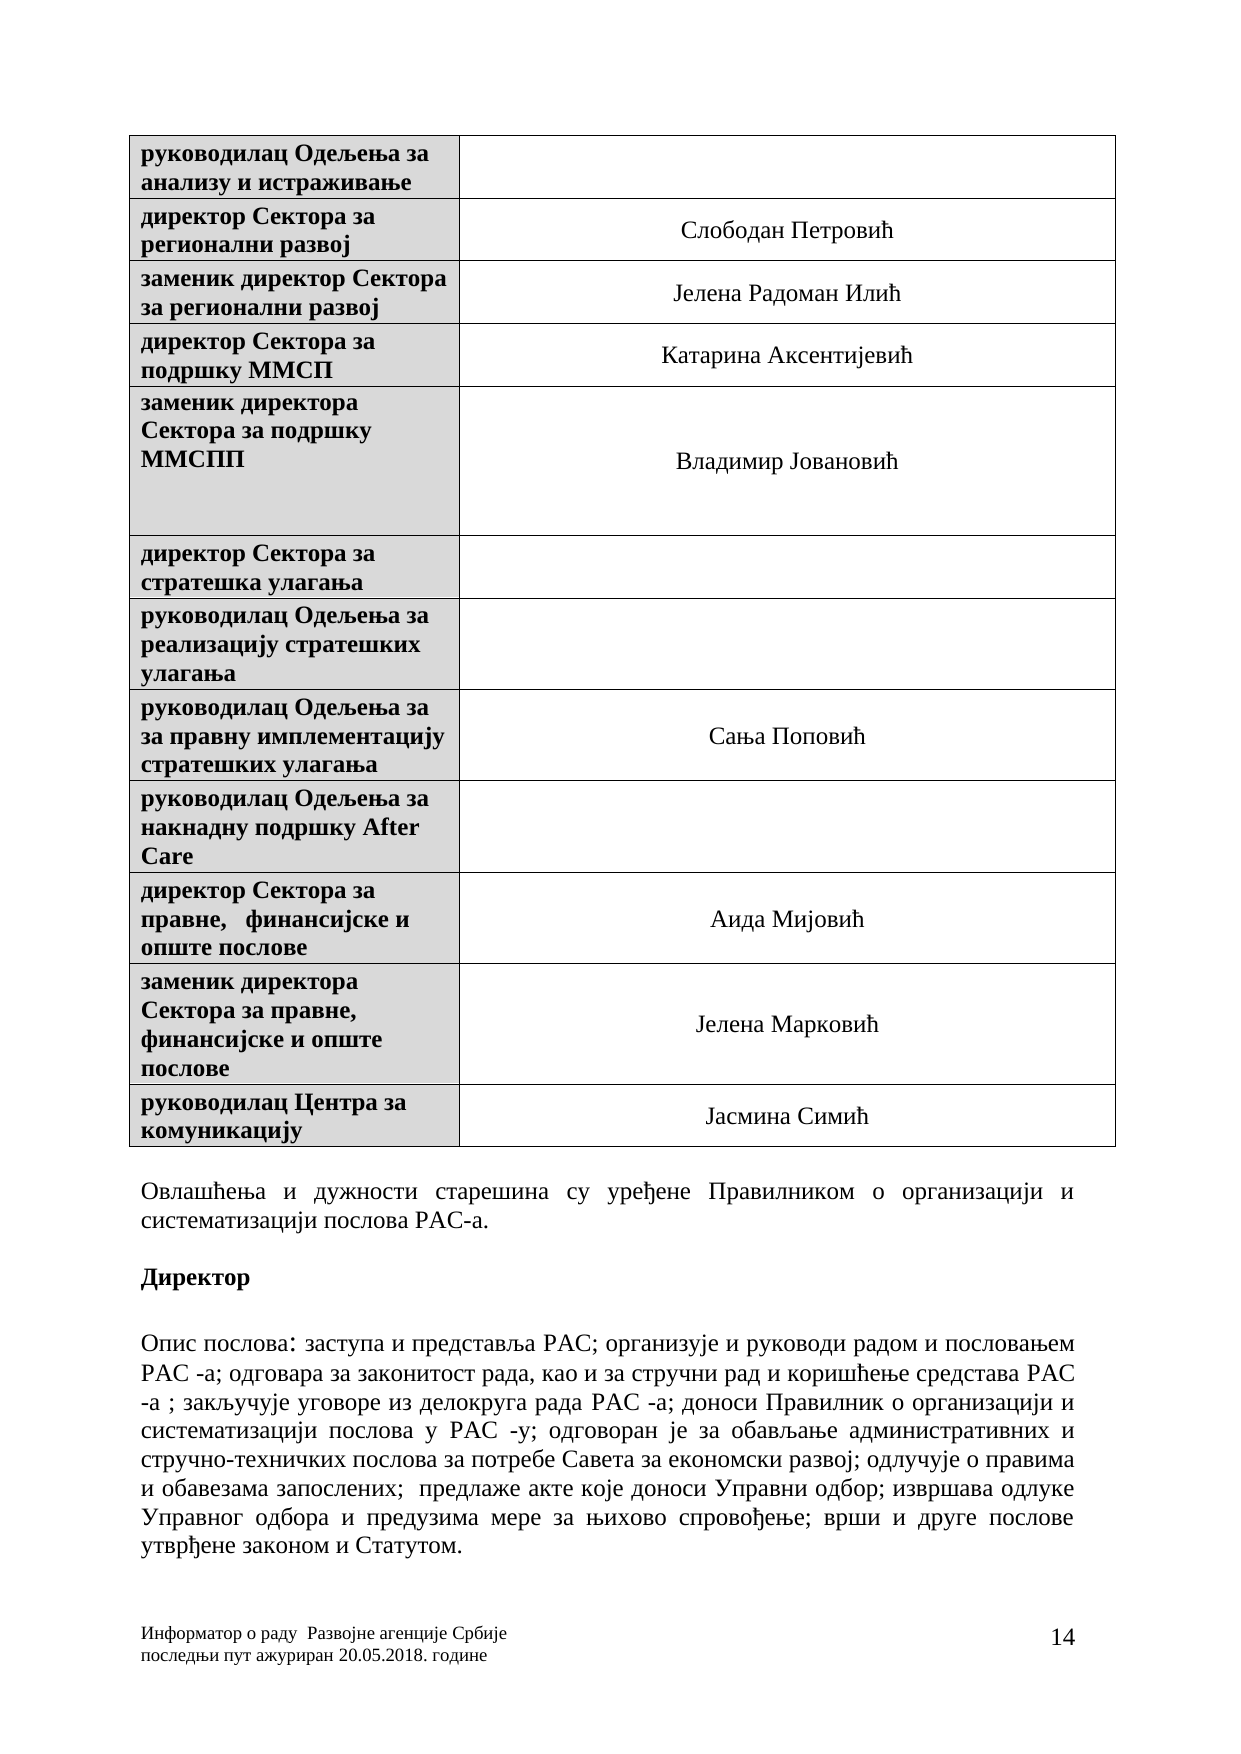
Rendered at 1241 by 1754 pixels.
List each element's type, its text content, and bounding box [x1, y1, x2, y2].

table_cell [460, 136, 1115, 198]
table_cell руководилац Центра за комуникацију [130, 1085, 459, 1146]
table_cell заменик директора Сектора за подршку ММСПП [130, 387, 459, 535]
table_cell руководилац Одељења за анализу и истраживање [130, 136, 459, 198]
table_cell Аида Мијовић [460, 873, 1115, 963]
table_cell Јелена Марковић [460, 964, 1115, 1083]
table_cell директор Сектора за подршку ММСП [130, 324, 459, 386]
table_cell директор Сектора за стратешка улагања [130, 536, 459, 597]
table_cell Владимир Јовановић [460, 387, 1115, 535]
table_cell Сања Поповић [460, 690, 1115, 780]
table_cell руководилац Одељења за накнадну подршку After Care [130, 781, 459, 872]
table_cell Катарина Аксентијевић [460, 324, 1115, 386]
table_cell [460, 536, 1115, 597]
table_cell [460, 599, 1115, 689]
table_cell директор Сектора за правне, финансијске и опште послове [130, 873, 459, 963]
table_cell Слободан Петровић [460, 199, 1115, 260]
text Овлашћења и дужности старешина су уређене Правилником о организацији и систематизацији послова РАС-а. [141, 1176, 1075, 1233]
table_cell Јасмина Симић [460, 1085, 1115, 1146]
table_cell заменик директор Сектора за регионални развој [130, 261, 459, 323]
table_cell [460, 781, 1115, 872]
table_cell Јелена Радоман Илић [460, 261, 1115, 323]
text Опис послова: заступа и представља РАС; организује и руководи радом и пословањем РАС -а; одговара за законитост рада, као и за стручни рад и коришћење средстава РАС -а ; закључује уговоре из делокруга рада РАС -а; доноси Правилник о организацији и систематизацији послова у РАС -у; одговоран је за обављање административних и стручно-техничких послова за потребе Савета за економски развој; одлучује о правима и обавезама запослених; предлаже акте које доноси Управни одбор; извршава одлуке Управног одбора и предузима мере за њихово спровођење; врши и друге послове утврђене законом и Статутом. [141, 1324, 1075, 1559]
table_cell руководилац Одељења за за правну имплементацију стратешких улагања [130, 690, 459, 780]
table_cell руководилац Одељења за реализацију стратешких улагања [130, 599, 459, 689]
table_cell директор Сектора за регионални развој [130, 199, 459, 260]
table_cell заменик директора Сектора за правне, финансијске и опште послове [130, 964, 459, 1083]
text Директор [141, 1262, 1084, 1291]
